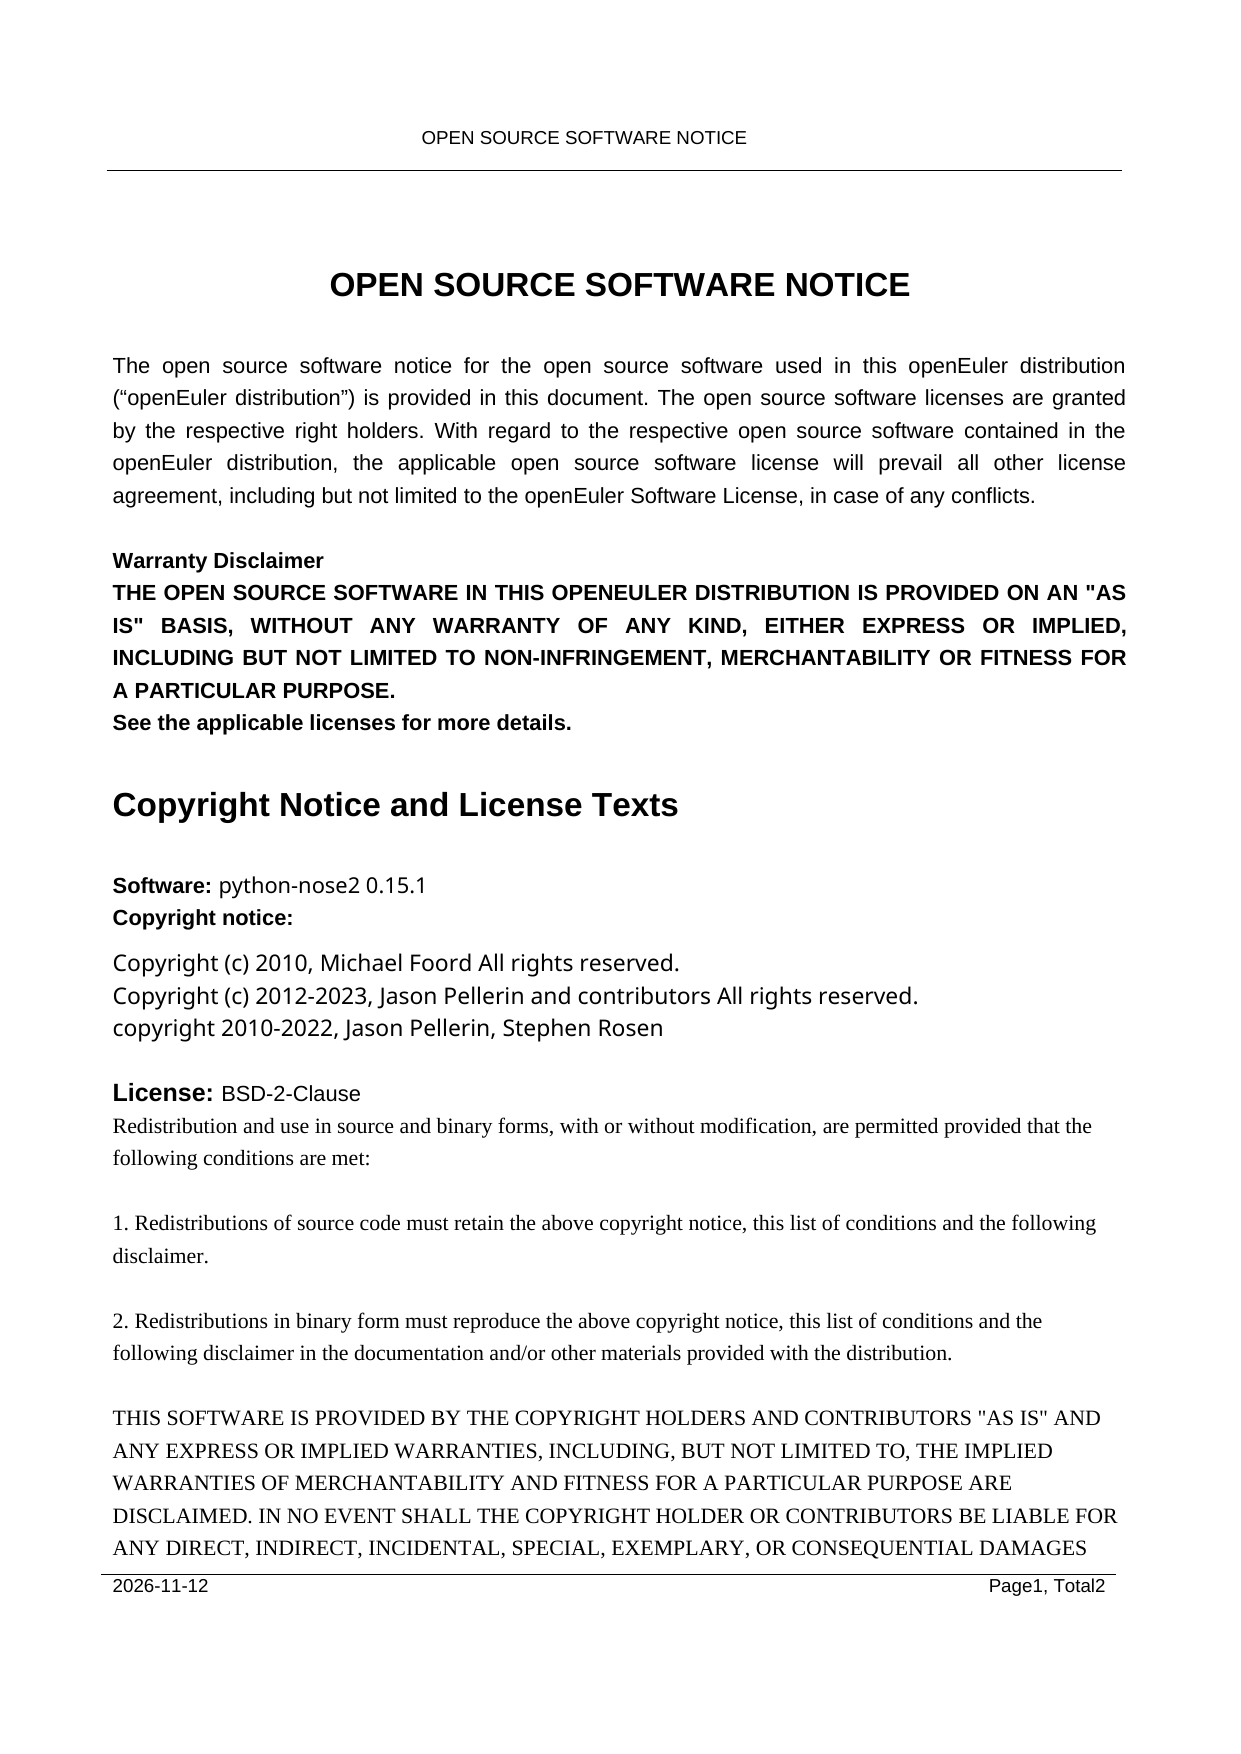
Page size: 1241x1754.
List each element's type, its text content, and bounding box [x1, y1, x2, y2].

text Copyright notice: [112, 901, 1128, 934]
text Copyright Notice and License Texts [112, 771, 1128, 836]
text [112, 1109, 1128, 1564]
text License: BSD-2-Clause [112, 1077, 1128, 1109]
text Copyright (c) 2010, Michael Foord All rights reserved. Copyright (c) 2012-2023, Jason Pellerin and contributors All rights reserved. copyright 2010-2022, Jason Pellerin, Stephen Rosen [112, 947, 1128, 1077]
text Warranty Disclaimer [112, 544, 1128, 576]
text The open source software notice for the open source software used in this openEuler distribution (“openEuler distribution”) is provided in this document. The open source software licenses are granted by the respective right holders. With regard to the respective open source software contained in the openEuler distribution, the applicable open source software license will prevail all other license agreement, including but not limited to the openEuler Software License, in case of any conflicts. [112, 349, 1128, 511]
title Software: python-nose2 0.15.1 [112, 869, 1128, 901]
text OPEN SOURCE SOFTWARE NOTICE [112, 251, 1128, 316]
text THE OPEN SOURCE SOFTWARE IN THIS OPENEULER DISTRIBUTION IS PROVIDED ON AN "AS IS" BASIS, WITHOUT ANY WARRANTY OF ANY KIND, EITHER EXPRESS OR IMPLIED, INCLUDING BUT NOT LIMITED TO NON-INFRINGEMENT, MERCHANTABILITY OR FITNESS FOR A PARTICULAR PURPOSE. See the applicable licenses for more details. [112, 576, 1128, 739]
